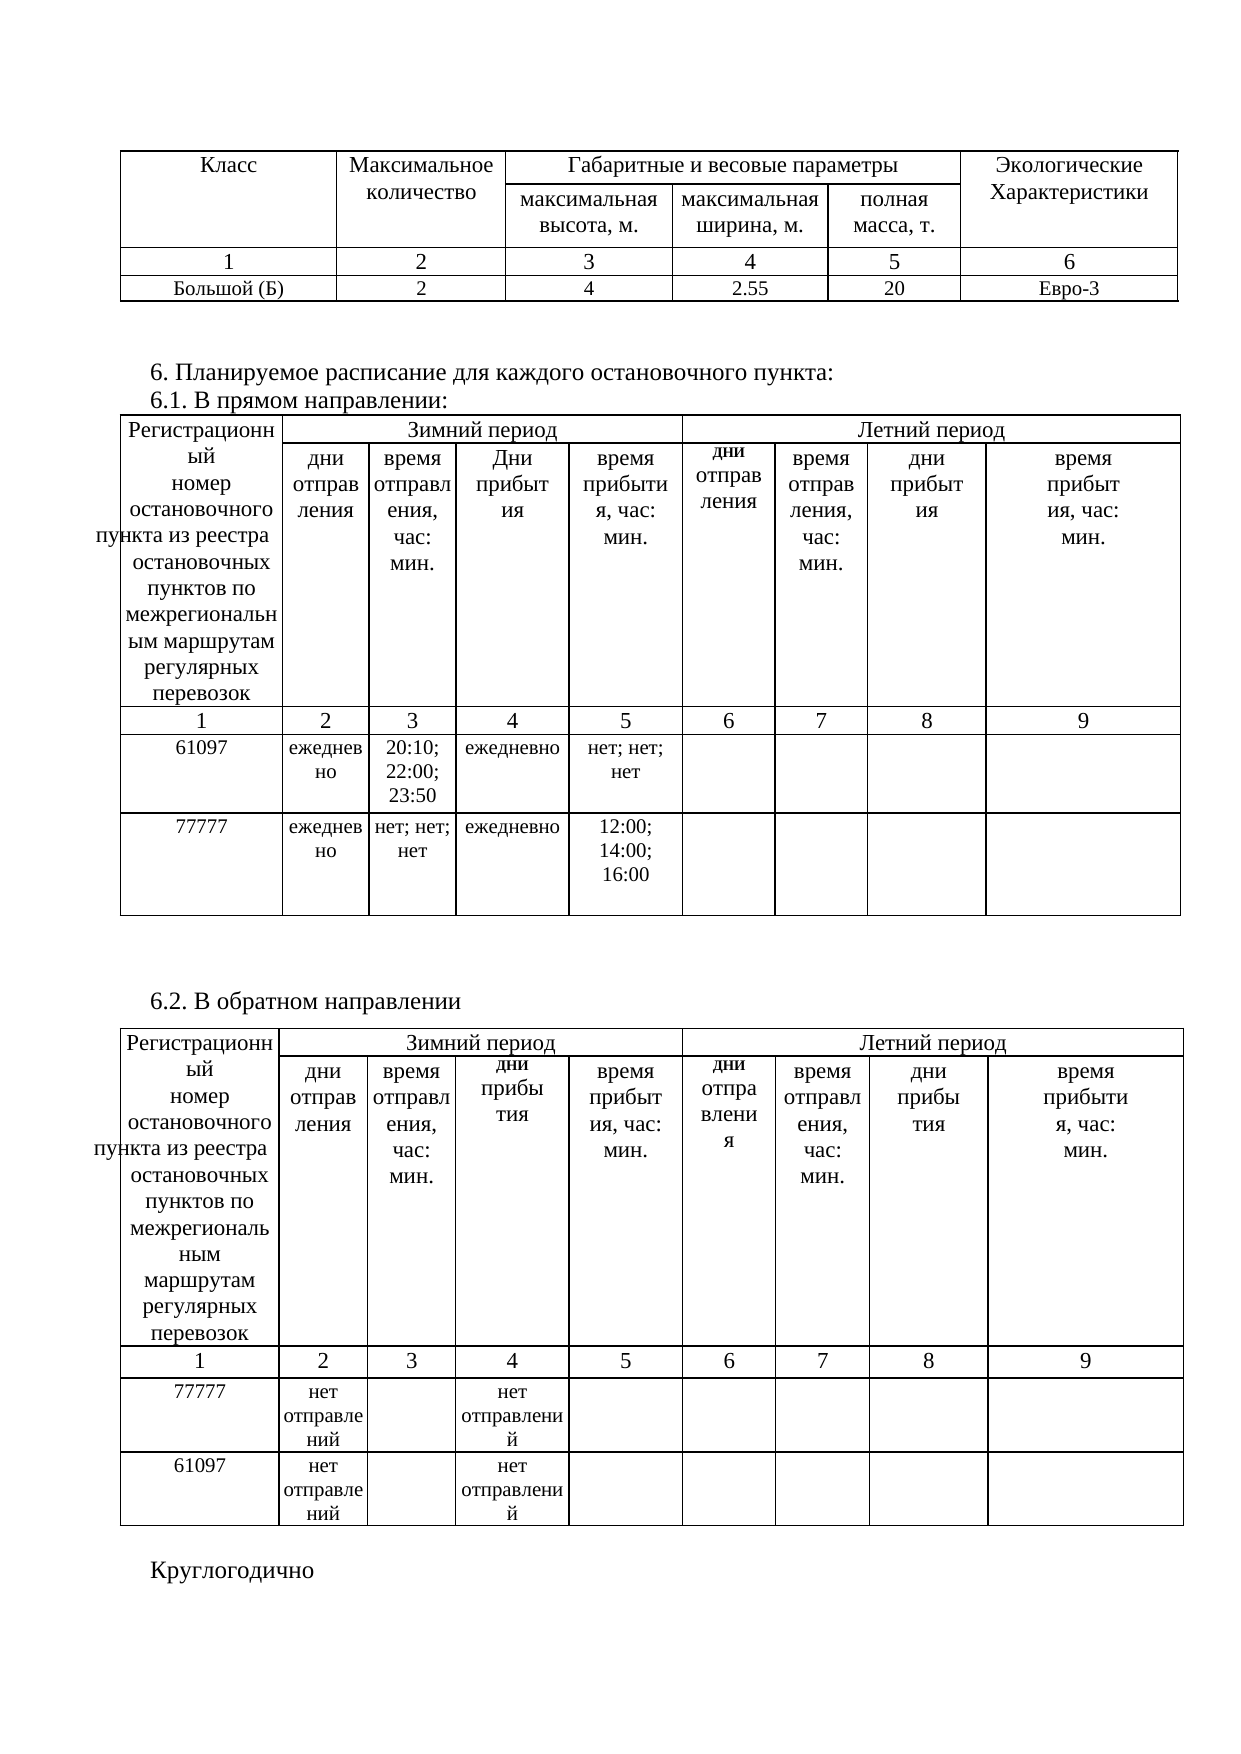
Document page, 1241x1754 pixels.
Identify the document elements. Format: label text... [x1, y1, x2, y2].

table_header Летний период [683, 1029, 1183, 1055]
table_cell нет отправлений [280, 1379, 367, 1451]
table_cell [870, 1379, 987, 1451]
table_cell полная масса, т. [829, 185, 960, 247]
table_cell 20:10; 22:00; 23:50 [370, 735, 455, 812]
table_cell максимальная ширина, м. [673, 185, 827, 247]
table_cell нет; нет; нет [370, 814, 455, 915]
table_cell 20 [829, 276, 960, 300]
table_cell время отправл ения, час: мин. [776, 1057, 869, 1345]
table_cell 2 [283, 707, 368, 734]
table_cell 8 [868, 707, 985, 734]
table_cell 6 [683, 1347, 775, 1377]
table_cell нет; нет; нет [570, 735, 682, 812]
table_cell время прибыт ия, час: мин. [570, 1057, 682, 1345]
table_header Зимний период [283, 416, 682, 442]
table_cell 5 [570, 1347, 682, 1377]
table_cell Евро-3 [961, 276, 1177, 300]
table_cell 5 [829, 248, 960, 274]
table_header Регистрационный номер остановочного пункта из реестра остановочных пунктов по межрегиональным маршрутам регулярных перевозок [121, 416, 282, 706]
table_header Регистрационный номер остановочного пункта из реестра остановочных пунктов по межрегиональным маршрутам регулярных перевозок [121, 1029, 278, 1345]
table_cell ежедневно [457, 814, 568, 915]
table_cell [570, 1379, 682, 1451]
table_cell ежедневно [457, 735, 568, 812]
table_cell ежедневно [283, 735, 368, 812]
table_cell дни прибы тия [870, 1057, 987, 1345]
table_cell [870, 1453, 987, 1525]
table_cell ежедневно [283, 814, 368, 915]
table_cell 8 [870, 1347, 987, 1377]
table_cell 1 [121, 248, 336, 274]
table_cell 2.55 [673, 276, 827, 300]
table_cell дни прибыт ия [868, 444, 985, 706]
table_cell ДНИ прибы тия [456, 1057, 568, 1345]
table_cell 4 [506, 276, 672, 300]
table_cell дни отправ ления [280, 1057, 367, 1345]
text 6.2. В обратном направлении [150, 986, 1090, 1015]
table_cell 2 [280, 1347, 367, 1377]
table_cell [868, 814, 985, 915]
table_cell [683, 735, 774, 812]
table_cell 61097 [121, 735, 282, 812]
table_cell [776, 735, 867, 812]
table_cell 77777 [121, 1379, 278, 1451]
table_cell [683, 814, 774, 915]
table_cell 9 [989, 1347, 1183, 1377]
table_cell 77777 [121, 814, 282, 915]
table_cell время отправл ения, час: мин. [368, 1057, 455, 1345]
table_cell 4 [673, 248, 827, 274]
table_cell [368, 1379, 455, 1451]
table_cell 7 [776, 1347, 869, 1377]
table_cell дни отправ ления [283, 444, 368, 706]
table_header Летний период [683, 416, 1180, 442]
table_cell максимальная высота, м. [506, 185, 672, 247]
table_cell 4 [456, 1347, 568, 1377]
table_cell нет отправлений [456, 1453, 568, 1525]
table_cell [989, 1379, 1183, 1451]
table_cell [776, 814, 867, 915]
table_cell [989, 1453, 1183, 1525]
table_cell [776, 1379, 869, 1451]
table_cell 5 [570, 707, 682, 734]
table_header Зимний период [280, 1029, 682, 1055]
table_cell 3 [370, 707, 455, 734]
table_header Максимальное количество [337, 152, 505, 247]
table_cell ДНИ отпра влени я [683, 1057, 775, 1345]
table_cell 1 [121, 707, 282, 734]
table_cell 6 [683, 707, 774, 734]
text 6. Планируемое расписание для каждого остановочного пункта: [150, 357, 1090, 386]
table_cell [868, 735, 985, 812]
table_cell время отправл ения, час: мин. [370, 444, 455, 706]
table_cell Большой (Б) [121, 276, 336, 300]
table_cell 7 [776, 707, 867, 734]
table_cell время прибыт ия, час: мин. [987, 444, 1180, 706]
table_cell время отправ ления, час: мин. [776, 444, 867, 706]
table_cell [368, 1453, 455, 1525]
text 6.1. В прямом направлении: [150, 386, 1090, 414]
table_cell [683, 1453, 775, 1525]
table_cell 4 [457, 707, 568, 734]
table_cell нет отправлений [456, 1379, 568, 1451]
table_header Экологические Характеристики [961, 152, 1177, 247]
table_cell [683, 1379, 775, 1451]
table_cell время прибыти я, час: мин. [989, 1057, 1183, 1345]
table_cell 3 [368, 1347, 455, 1377]
table_cell 9 [987, 707, 1180, 734]
table_cell [570, 1453, 682, 1525]
table_cell 2 [337, 248, 505, 274]
table_header Класс [121, 152, 336, 247]
table_cell нет отправлений [280, 1453, 367, 1525]
table_cell время прибыти я, час: мин. [570, 444, 682, 706]
table_cell ДНИ отправ ления [683, 444, 774, 706]
table_cell 1 [121, 1347, 278, 1377]
table_cell 3 [506, 248, 672, 274]
table_cell [987, 814, 1180, 915]
table_cell [776, 1453, 869, 1525]
table_cell [987, 735, 1180, 812]
table_cell Дни прибыт ия [457, 444, 568, 706]
table_cell 2 [337, 276, 505, 300]
text Круглогодично [150, 1555, 1090, 1584]
table_header Габаритные и весовые параметры [506, 152, 960, 183]
table_cell 12:00; 14:00; 16:00 [570, 814, 682, 915]
table_cell 6 [961, 248, 1177, 274]
table_cell 61097 [121, 1453, 278, 1525]
